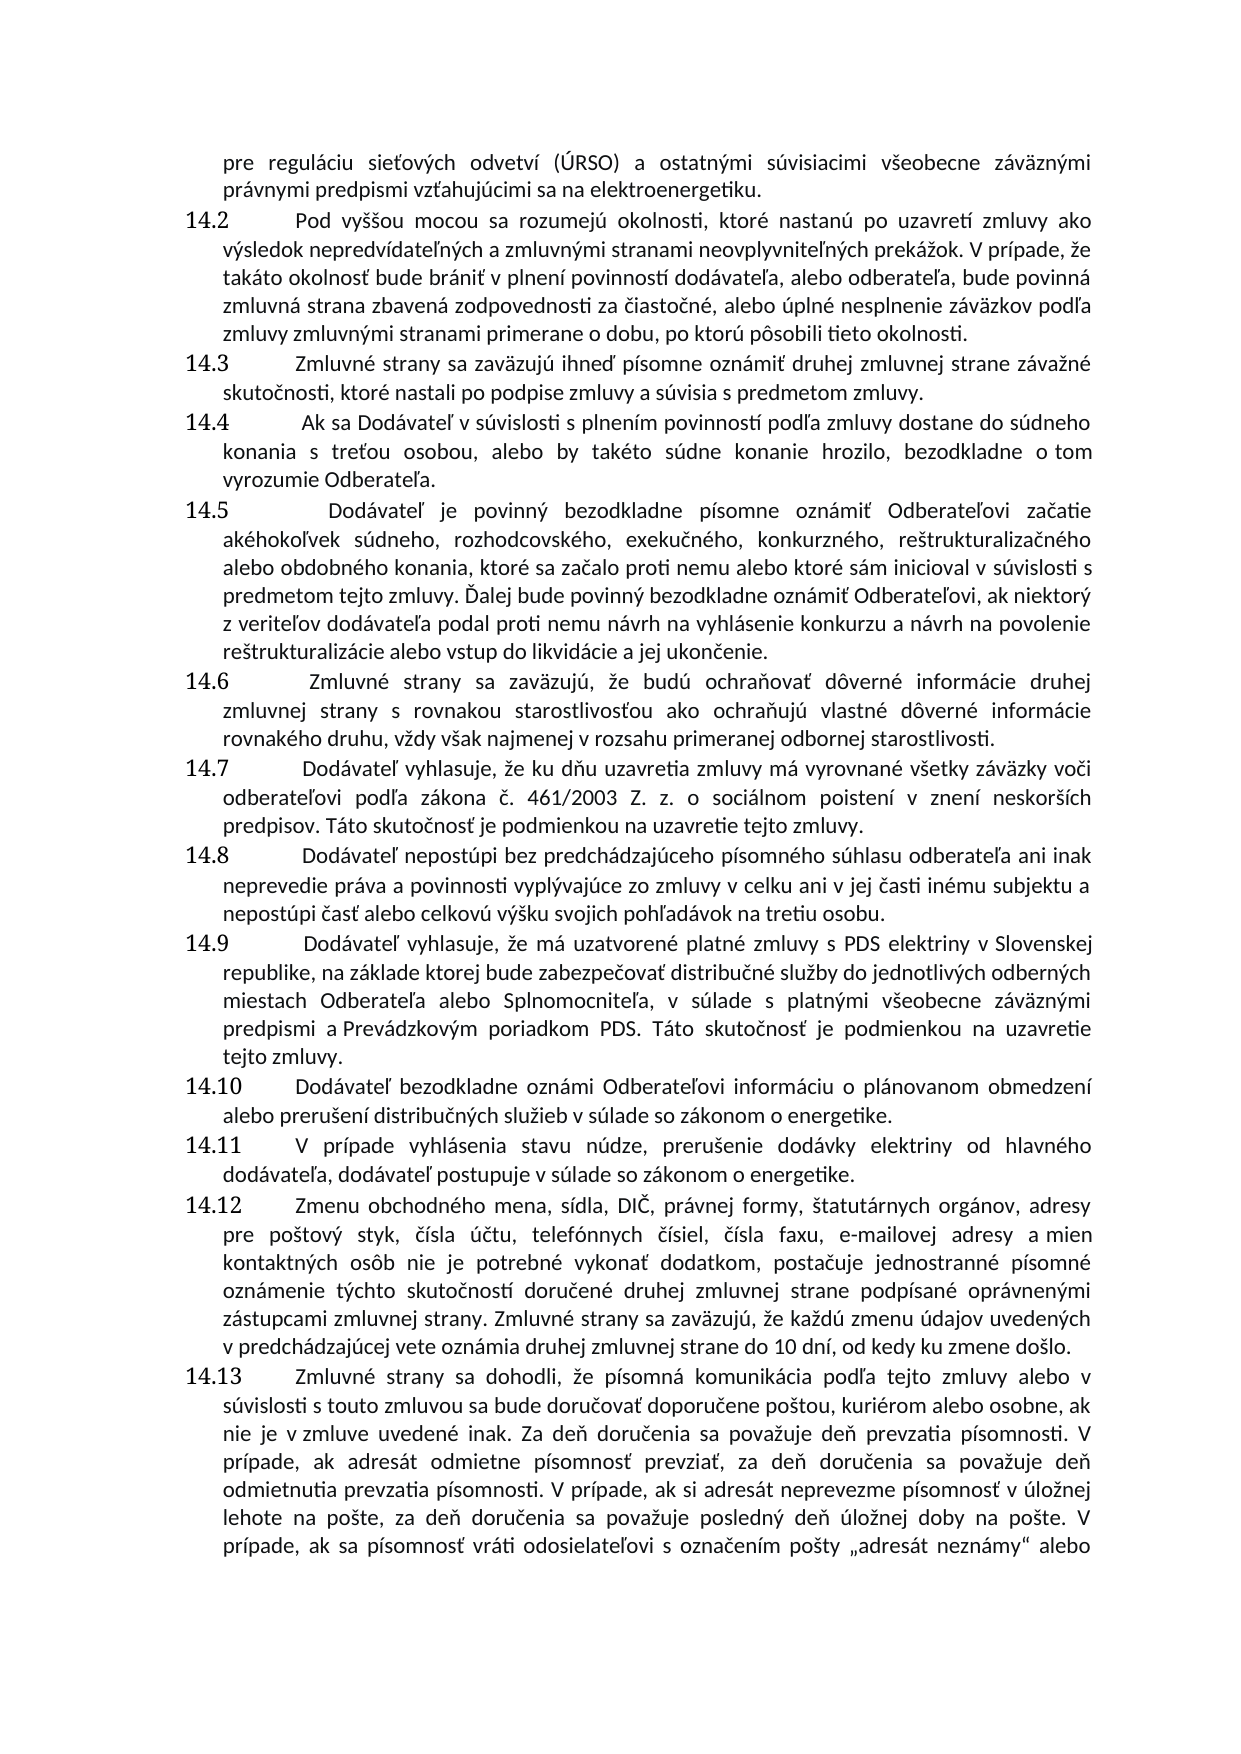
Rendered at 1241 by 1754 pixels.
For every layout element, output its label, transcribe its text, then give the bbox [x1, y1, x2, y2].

list Ak sa Dodávateľ v súvislosti s plnením povinností podľa zmluvy dostane do súdneho konania s treťou osobou, alebo by takéto súdne konanie hrozilo, bezodkladne o tom vyrozumie Odberateľa. [185, 406, 1093, 493]
list Dodávateľ vyhlasuje, že ku dňu uzavretia zmluvy má vyrovnané všetky záväzky voči odberateľovi podľa zákona č. 461/2003 Z. z. o sociálnom poistení v znení neskorších predpisov. Táto skutočnosť je podmienkou na uzavretie tejto zmluvy. [185, 752, 1093, 839]
list Dodávateľ vyhlasuje, že má uzatvorené platné zmluvy s PDS elektriny v Slovenskej republike, na základe ktorej bude zabezpečovať distribučné služby do jednotlivých odberných miestach Odberateľa alebo Splnomocniteľa, v súlade s platnými všeobecne záväznými predpismi a Prevádzkovým poriadkom PDS. Táto skutočnosť je podmienkou na uzavretie tejto zmluvy. [185, 927, 1093, 1070]
list V prípade vyhlásenia stavu núdze, prerušenie dodávky elektriny od hlavného dodávateľa, dodávateľ postupuje v súlade so zákonom o energetike. [185, 1129, 1093, 1189]
list Dodávateľ bezodkladne oznámi Odberateľovi informáciu o plánovanom obmedzení alebo prerušení distribučných služieb v súlade so zákonom o energetike. [185, 1070, 1093, 1129]
list Dodávateľ nepostúpi bez predchádzajúceho písomného súhlasu odberateľa ani inak neprevedie práva a povinnosti vyplývajúce zo zmluvy v celku ani v jej časti inému subjektu a nepostúpi časť alebo celkovú výšku svojich pohľadávok na tretiu osobu. [185, 839, 1093, 927]
list Zmluvné strany sa zaväzujú, že budú ochraňovať dôverné informácie druhej zmluvnej strany s rovnakou starostlivosťou ako ochraňujú vlastné dôverné informácie rovnakého druhu, vždy však najmenej v rozsahu primeranej odbornej starostlivosti. [185, 665, 1093, 752]
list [185, 1360, 1093, 1559]
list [185, 148, 1093, 204]
list Zmenu obchodného mena, sídla, DIČ, právnej formy, štatutárnych orgánov, adresy pre poštový styk, čísla účtu, telefónnych čísiel, čísla faxu, e-mailovej adresy a mien kontaktných osôb nie je potrebné vykonať dodatkom, postačuje jednostranné písomné oznámenie týchto skutočností doručené druhej zmluvnej strane podpísané oprávnenými zástupcami zmluvnej strany. Zmluvné strany sa zaväzujú, že každú zmenu údajov uvedených v predchádzajúcej vete oznámia druhej zmluvnej strane do 10 dní, od kedy ku zmene došlo. [185, 1189, 1093, 1360]
list Dodávateľ je povinný bezodkladne písomne oznámiť Odberateľovi začatie akéhokoľvek súdneho, rozhodcovského, exekučného, konkurzného, reštrukturalizačného alebo obdobného konania, ktoré sa začalo proti nemu alebo ktoré sám inicioval v súvislosti s predmetom tejto zmluvy. Ďalej bude povinný bezodkladne oznámiť Odberateľovi, ak niektorý z veriteľov dodávateľa podal proti nemu návrh na vyhlásenie konkurzu a návrh na povolenie reštrukturalizácie alebo vstup do likvidácie a jej ukončenie. [185, 493, 1093, 665]
list Pod vyššou mocou sa rozumejú okolnosti, ktoré nastanú po uzavretí zmluvy ako výsledok nepredvídateľných a zmluvnými stranami neovplyvniteľných prekážok. V prípade, že takáto okolnosť bude brániť v plnení povinností dodávateľa, alebo odberateľa, bude povinná zmluvná strana zbavená zodpovednosti za čiastočné, alebo úplné nesplnenie záväzkov podľa zmluvy zmluvnými stranami primerane o dobu, po ktorú pôsobili tieto okolnosti. [185, 204, 1093, 347]
list Zmluvné strany sa zaväzujú ihneď písomne oznámiť druhej zmluvnej strane závažné skutočnosti, ktoré nastali po podpise zmluvy a súvisia s predmetom zmluvy. [185, 347, 1093, 406]
